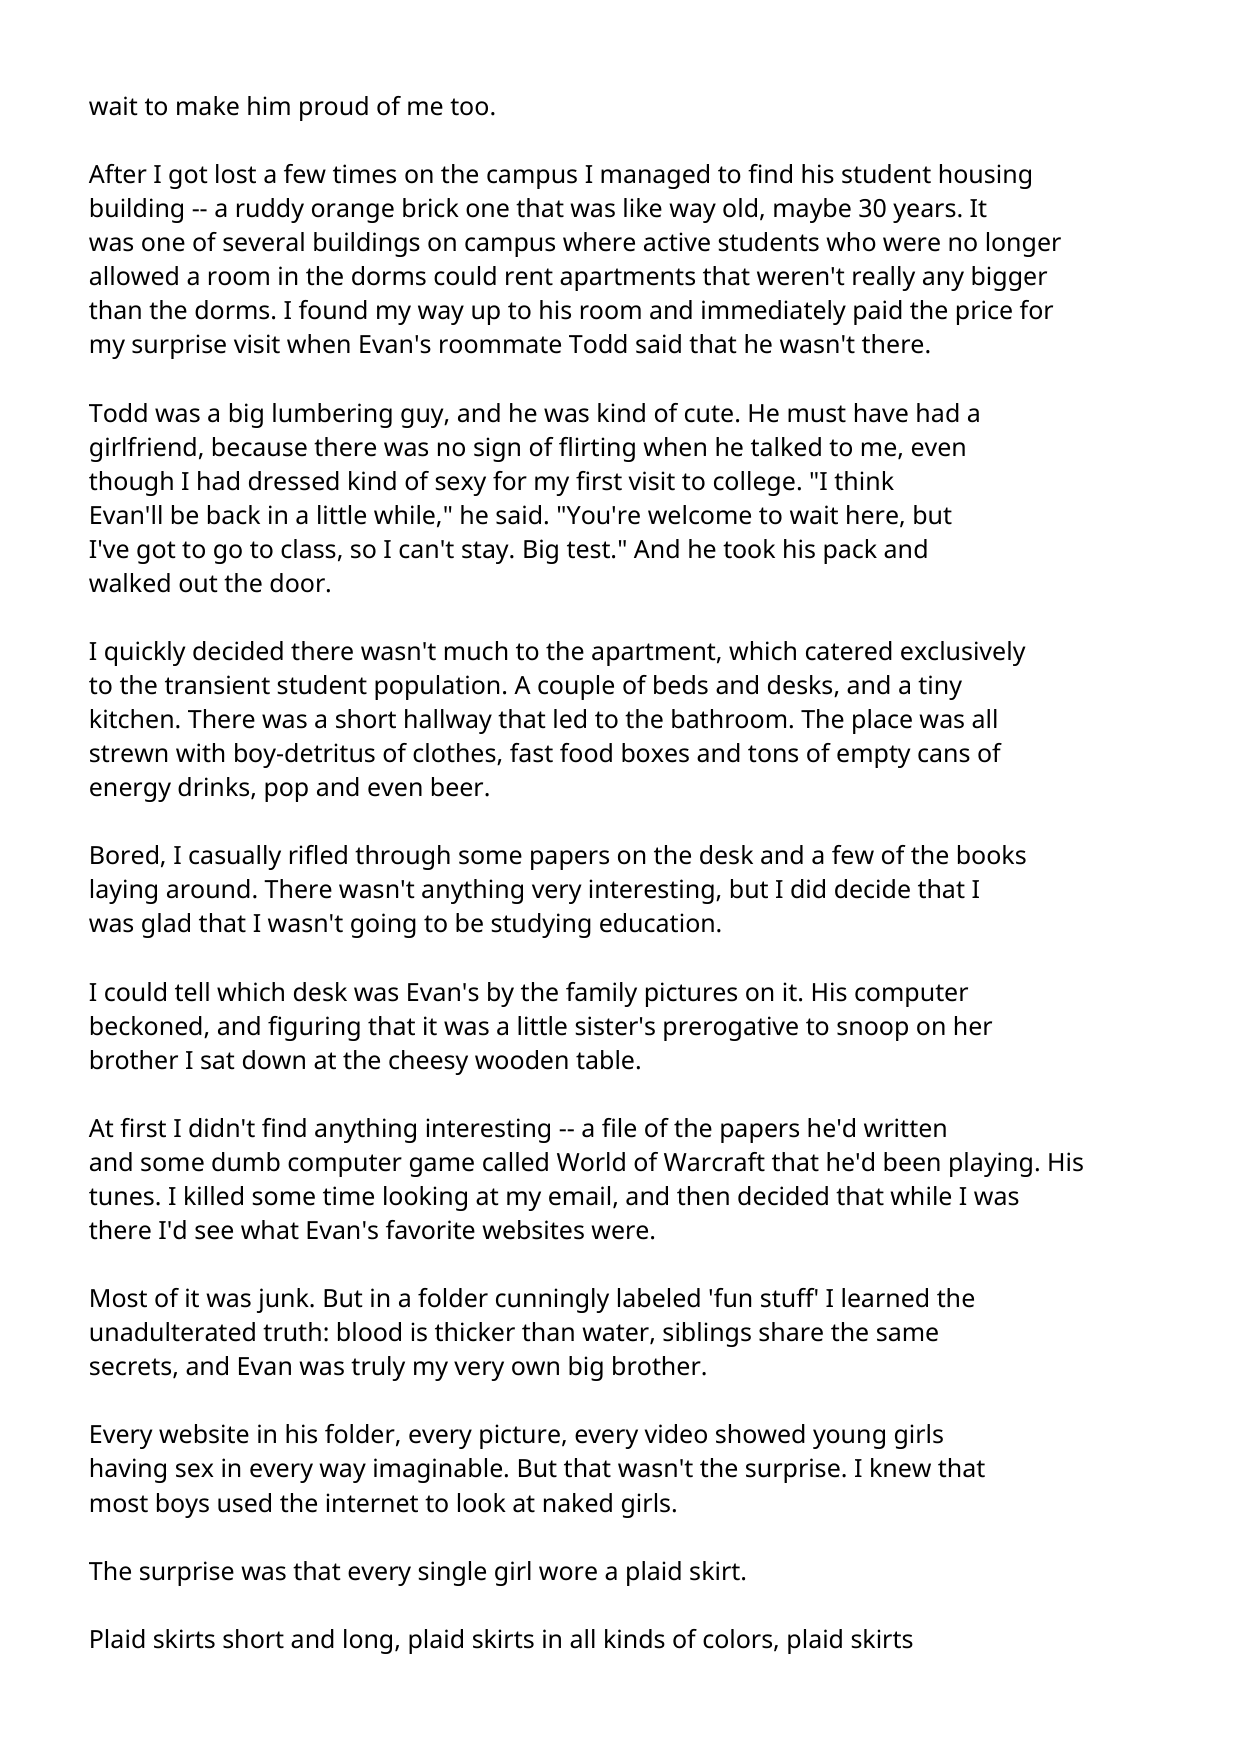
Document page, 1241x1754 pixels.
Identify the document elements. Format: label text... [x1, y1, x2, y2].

text strewn with boy-detritus of clothes, fast food boxes and tons of empty cans of [89, 736, 1152, 770]
text allowed a room in the dorms could rent apartments that weren't really any bigger [89, 259, 1152, 293]
text though I had dressed kind of sexy for my first visit to college. "I think [89, 463, 1152, 497]
text energy drinks, pop and even beer. [89, 770, 1152, 804]
text Most of it was junk. But in a folder cunningly labeled 'fun stuff' I learned the [89, 1281, 1152, 1315]
text having sex in every way imaginable. But that wasn't the surprise. I knew that [89, 1451, 1152, 1485]
text kitchen. There was a short hallway that led to the bathroom. The place was all [89, 702, 1152, 736]
text beckoned, and figuring that it was a little sister's prerogative to snoop on her [89, 1008, 1152, 1042]
text Todd was a big lumbering guy, and he was kind of cute. He must have had a [89, 395, 1152, 429]
text At first I didn't find anything interesting -- a file of the papers he'd written [89, 1111, 1152, 1144]
text there I'd see what Evan's favorite websites were. [89, 1213, 1152, 1247]
text I could tell which desk was Evan's by the family pictures on it. His computer [89, 974, 1152, 1008]
text and some dumb computer game called World of Warcraft that he'd been playing. His tunes. I killed some time looking at my email, and then decided that while I was [89, 1144, 1152, 1213]
text building -- a ruddy orange brick one that was like way old, maybe 30 years. It [89, 191, 1152, 225]
text Bored, I casually rifled through some papers on the desk and a few of the books [89, 838, 1152, 872]
text After I got lost a few times on the campus I managed to find his student housing [89, 157, 1152, 191]
text than the dorms. I found my way up to his room and immediately paid the price for [89, 293, 1152, 327]
text girlfriend, because there was no sign of flirting when he talked to me, even [89, 429, 1152, 463]
text laying around. There wasn't anything very interesting, but I did decide that I [89, 872, 1152, 906]
text Every website in his folder, every picture, every video showed young girls [89, 1417, 1152, 1451]
text Plaid skirts short and long, plaid skirts in all kinds of colors, plaid skirts [89, 1621, 1152, 1656]
text most boys used the internet to look at naked girls. [89, 1485, 1152, 1519]
text was glad that I wasn't going to be studying education. [89, 906, 1152, 940]
text The surprise was that every single girl wore a plaid skirt. [89, 1553, 1152, 1587]
text unadulterated truth: blood is thicker than water, siblings share the same [89, 1315, 1152, 1349]
text Evan'll be back in a little while," he said. "You're welcome to wait here, but [89, 497, 1152, 531]
text my surprise visit when Evan's roommate Todd said that he wasn't there. [89, 327, 1152, 361]
text was one of several buildings on campus where active students who were no longer [89, 225, 1152, 259]
text wait to make him proud of me too. [89, 89, 1152, 123]
text I've got to go to class, so I can't stay. Big test." And he took his pack and [89, 531, 1152, 566]
text walked out the door. [89, 566, 1152, 599]
text to the transient student population. A couple of beds and desks, and a tiny [89, 668, 1152, 702]
text brother I sat down at the cheesy wooden table. [89, 1042, 1152, 1076]
text I quickly decided there wasn't much to the apartment, which catered exclusively [89, 634, 1152, 668]
text secrets, and Evan was truly my very own big brother. [89, 1349, 1152, 1383]
